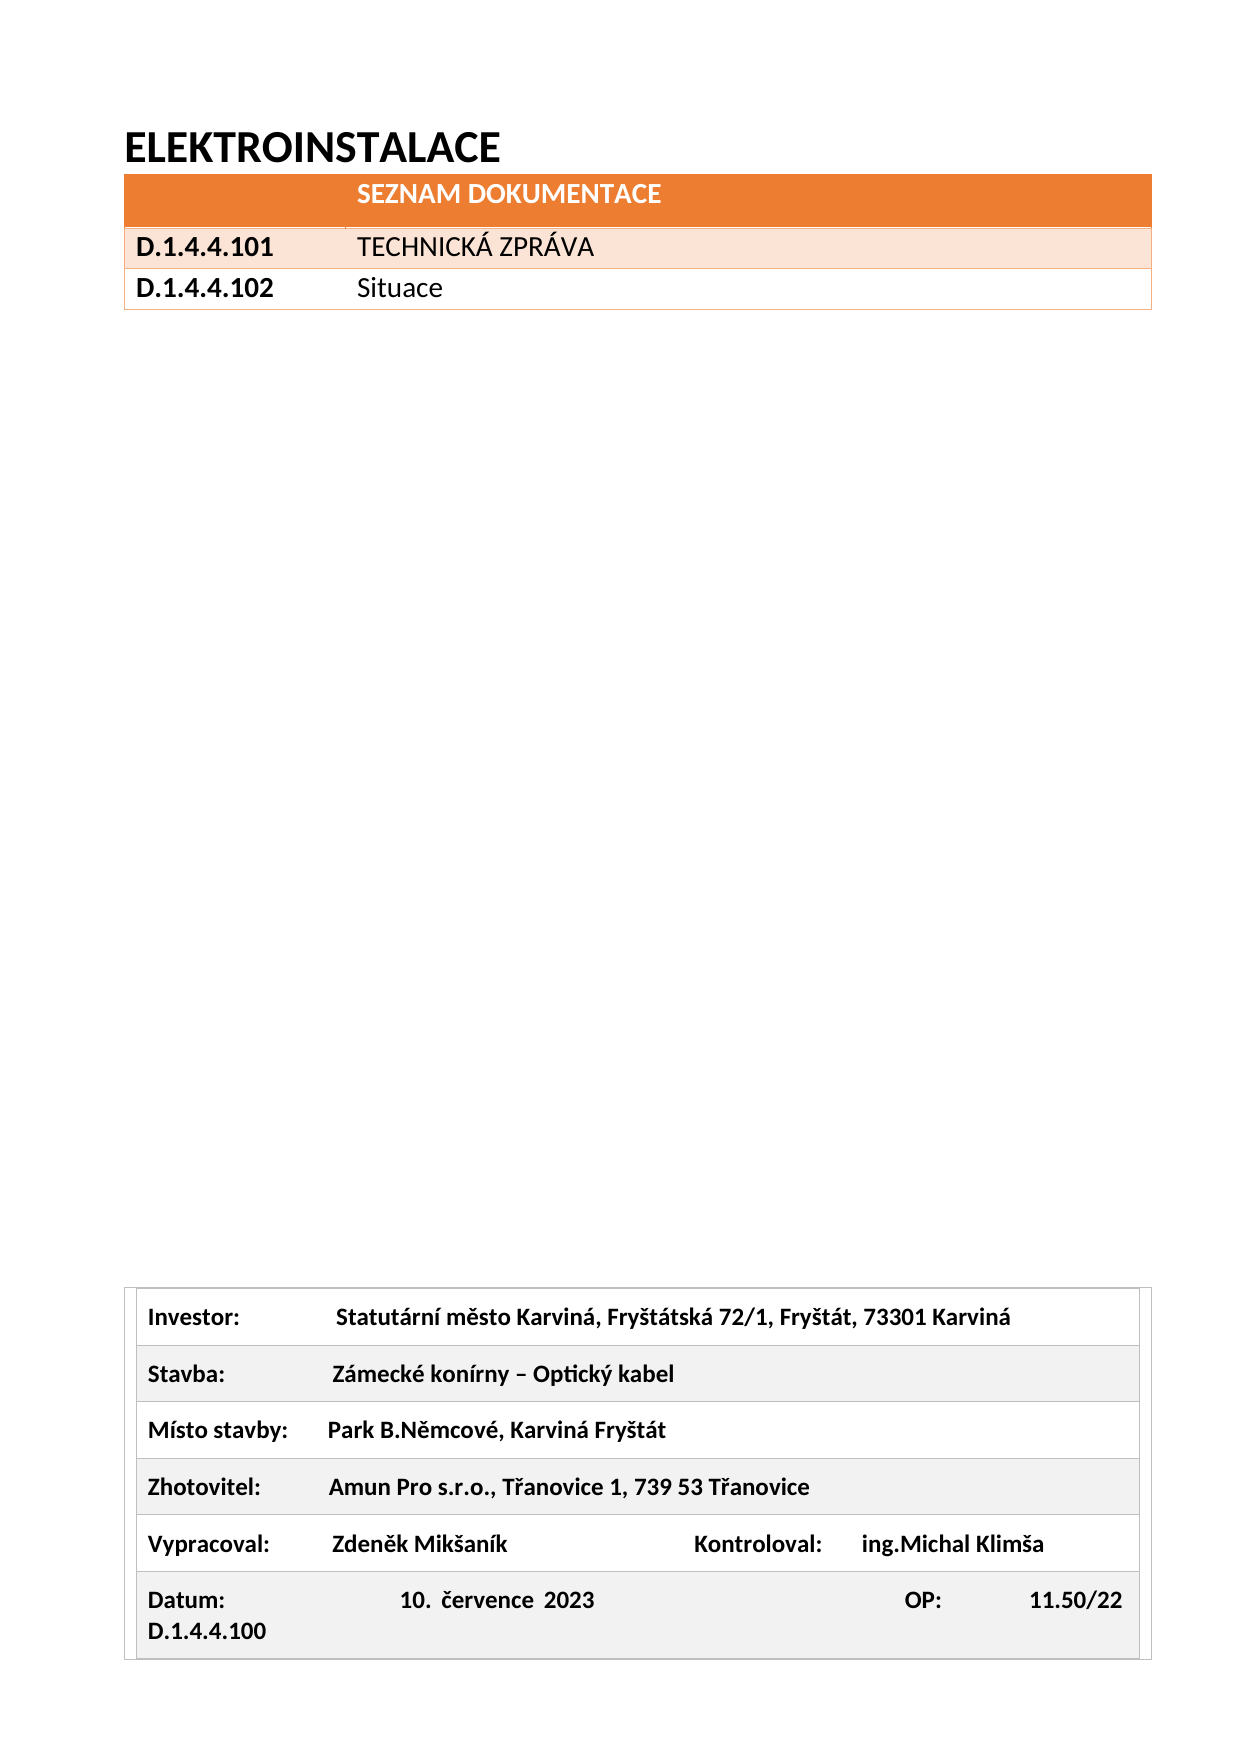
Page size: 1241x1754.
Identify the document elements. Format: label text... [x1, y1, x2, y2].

table_header SEZNAM DOKUMENTACE [346, 175, 1151, 227]
table_header [137, 1289, 1139, 1345]
table_cell TECHNICKÁ ZPRÁVA [346, 229, 1151, 268]
table_cell Situace [346, 269, 1151, 309]
table_header [137, 1402, 1139, 1458]
table_header [1140, 1288, 1151, 1659]
table_header [125, 175, 345, 227]
table_cell D.1.4.4.102 [125, 269, 346, 309]
table_header [137, 1515, 1139, 1571]
table_header [125, 1288, 136, 1659]
table_cell D.1.4.4.101 [125, 229, 346, 268]
text ELEKTROINSTALACE [124, 118, 1152, 174]
